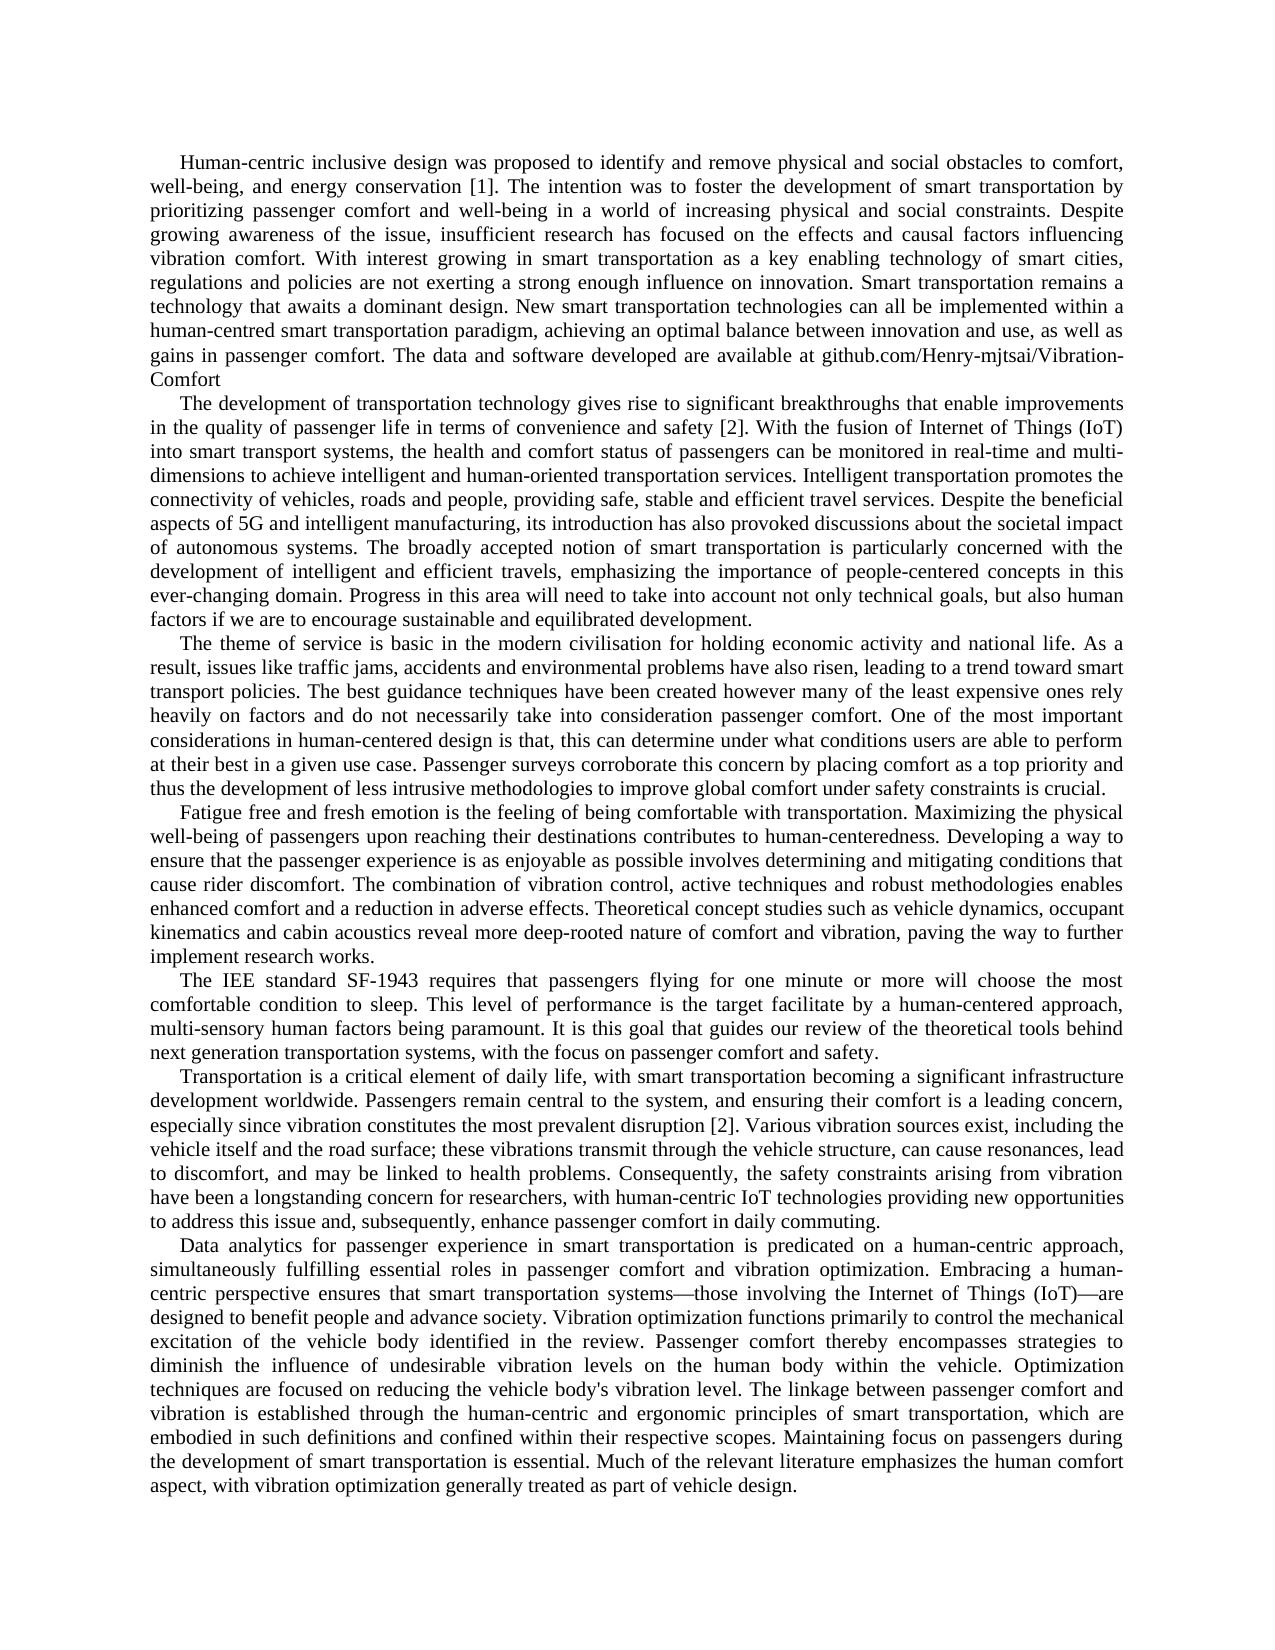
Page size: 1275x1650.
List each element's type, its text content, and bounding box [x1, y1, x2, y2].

list The theme of service is basic in the modern civilisation for holding economic activity and national life. As a result, issues like traffic jams, accidents and environmental problems have also risen, leading to a trend toward smart transport policies. The best guidance techniques have been created however many of the least expensive ones rely heavily on factors and do not necessarily take into consideration passenger comfort. One of the most important considerations in human-centered design is that, this can determine under what conditions users are able to perform at their best in a given use case. Passenger surveys corroborate this concern by placing comfort as a top priority and thus the development of less intrusive methodologies to improve global comfort under safety constraints is crucial. [150, 631, 1125, 800]
list The IEE standard SF-1943 requires that passengers flying for one minute or more will choose the most comfortable condition to sleep. This level of performance is the target facilitate by a human-centered approach, multi-sensory human factors being paramount. It is this goal that guides our review of the theoretical tools behind next generation transportation systems, with the focus on passenger comfort and safety. [150, 968, 1125, 1064]
list Human-centric inclusive design was proposed to identify and remove physical and social obstacles to comfort, well-being, and energy conservation [1]. The intention was to foster the development of smart transportation by prioritizing passenger comfort and well-being in a world of increasing physical and social constraints. Despite growing awareness of the issue, insufficient research has focused on the effects and causal factors influencing vibration comfort. With interest growing in smart transportation as a key enabling technology of smart cities, regulations and policies are not exerting a strong enough influence on innovation. Smart transportation remains a technology that awaits a dominant design. New smart transportation technologies can all be implemented within a human-centred smart transportation paradigm, achieving an optimal balance between innovation and use, as well as gains in passenger comfort. The data and software developed are available at github.com/Henry-mjtsai/Vibration-Comfort [150, 150, 1125, 391]
list Transportation is a critical element of daily life, with smart transportation becoming a significant infrastructure development worldwide. Passengers remain central to the system, and ensuring their comfort is a leading concern, especially since vibration constitutes the most prevalent disruption [2]. Various vibration sources exist, including the vehicle itself and the road surface; these vibrations transmit through the vehicle structure, can cause resonances, lead to discomfort, and may be linked to health problems. Consequently, the safety constraints arising from vibration have been a longstanding concern for researchers, with human-centric IoT technologies providing new opportunities to address this issue and, subsequently, enhance passenger comfort in daily commuting. [150, 1064, 1125, 1233]
list The development of transportation technology gives rise to significant breakthroughs that enable improvements in the quality of passenger life in terms of convenience and safety [2]. With the fusion of Internet of Things (IoT) into smart transport systems, the health and comfort status of passengers can be monitored in real-time and multi-dimensions to achieve intelligent and human-oriented transportation services. Intelligent transportation promotes the connectivity of vehicles, roads and people, providing safe, stable and efficient travel services. Despite the beneficial aspects of 5G and intelligent manufacturing, its introduction has also provoked discussions about the societal impact of autonomous systems. The broadly accepted notion of smart transportation is particularly concerned with the development of intelligent and efficient travels, emphasizing the importance of people-centered concepts in this ever-changing domain. Progress in this area will need to take into account not only technical goals, but also human factors if we are to encourage sustainable and equilibrated development. [150, 391, 1125, 631]
list Data analytics for passenger experience in smart transportation is predicated on a human-centric approach, simultaneously fulfilling essential roles in passenger comfort and vibration optimization. Embracing a human-centric perspective ensures that smart transportation systems—those involving the Internet of Things (IoT)—are designed to benefit people and advance society. Vibration optimization functions primarily to control the mechanical excitation of the vehicle body identified in the review. Passenger comfort thereby encompasses strategies to diminish the influence of undesirable vibration levels on the human body within the vehicle. Optimization techniques are focused on reducing the vehicle body's vibration level. The linkage between passenger comfort and vibration is established through the human-centric and ergonomic principles of smart transportation, which are embodied in such definitions and confined within their respective scopes. Maintaining focus on passengers during the development of smart transportation is essential. Much of the relevant literature emphasizes the human comfort aspect, with vibration optimization generally treated as part of vehicle design. [150, 1233, 1125, 1497]
list Fatigue free and fresh emotion is the feeling of being comfortable with transportation. Maximizing the physical well-being of passengers upon reaching their destinations contributes to human-centeredness. Developing a way to ensure that the passenger experience is as enjoyable as possible involves determining and mitigating conditions that cause rider discomfort. The combination of vibration control, active techniques and robust methodologies enables enhanced comfort and a reduction in adverse effects. Theoretical concept studies such as vehicle dynamics, occupant kinematics and cabin acoustics reveal more deep-rooted nature of comfort and vibration, paving the way to further implement research works. [150, 800, 1125, 968]
